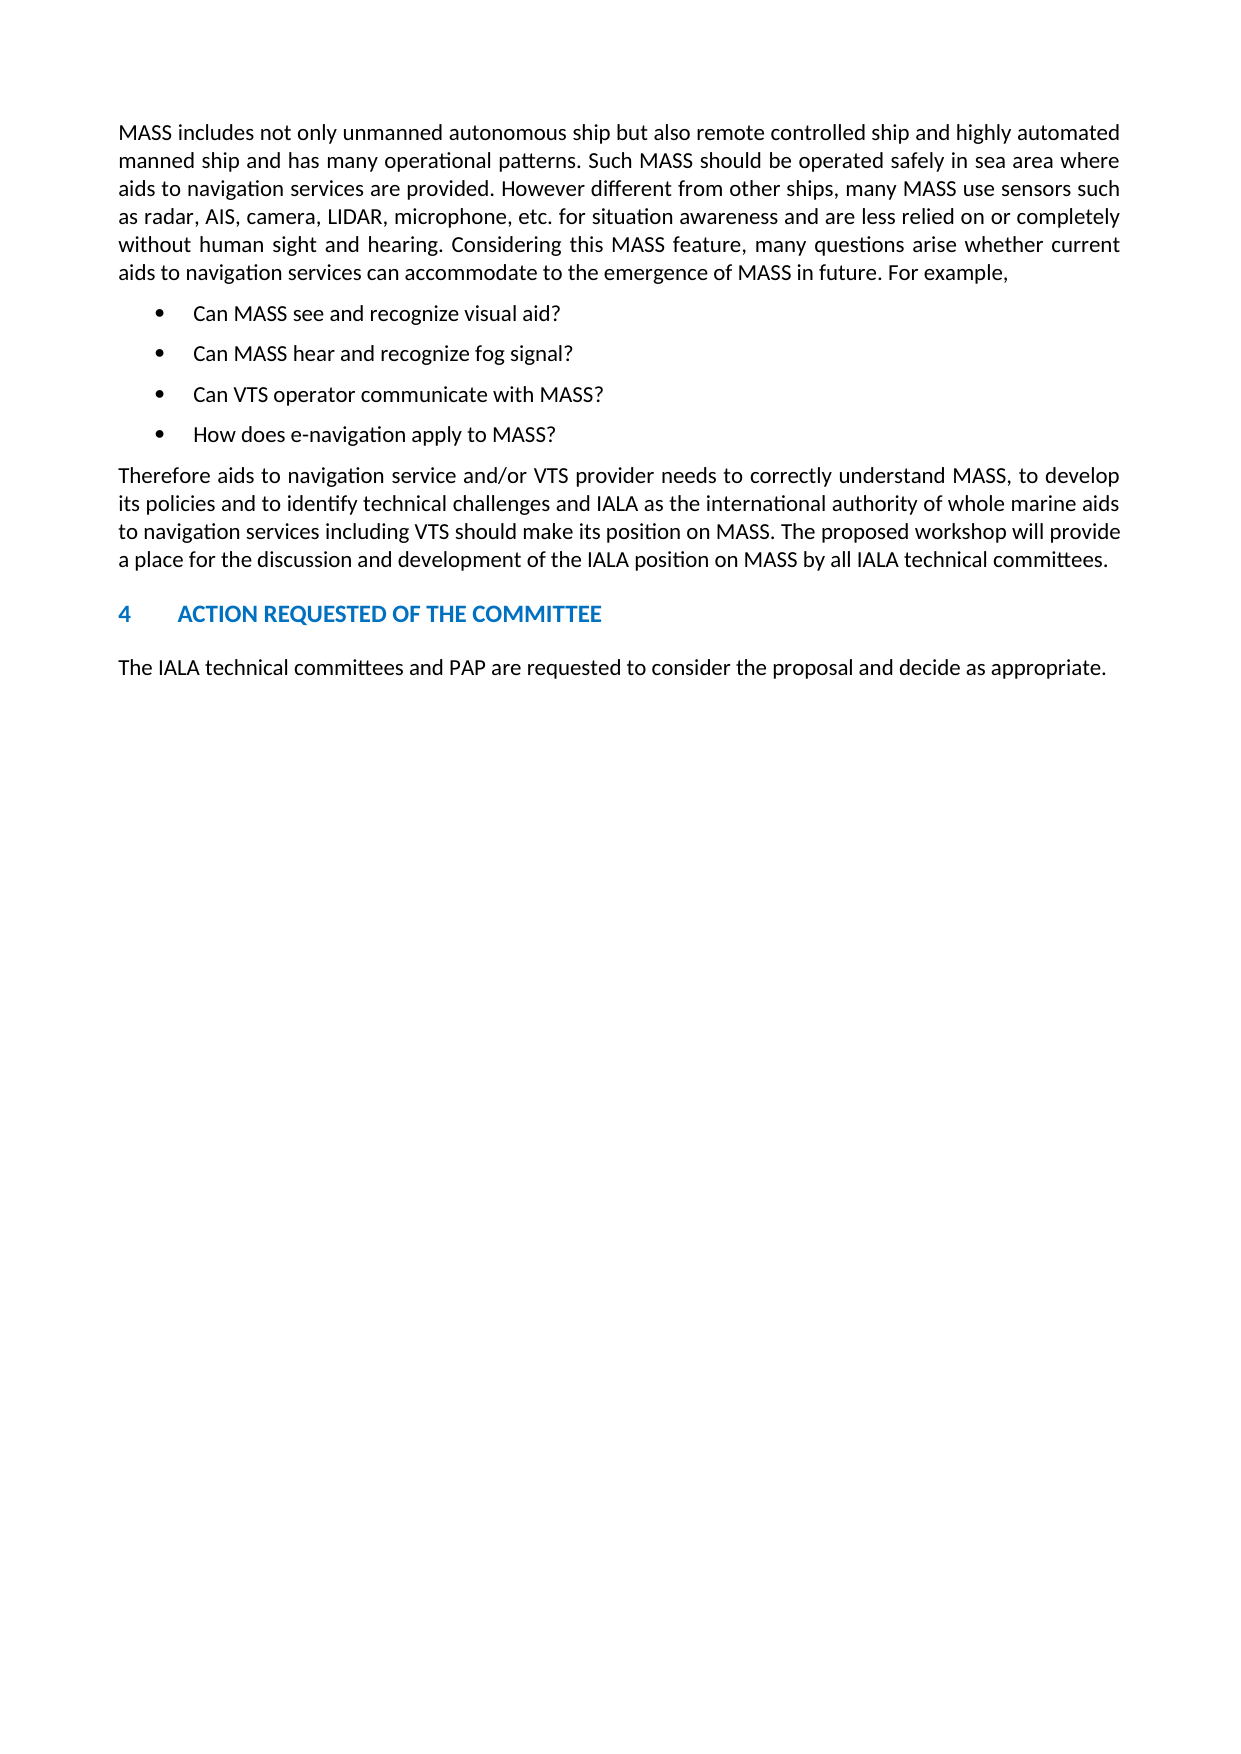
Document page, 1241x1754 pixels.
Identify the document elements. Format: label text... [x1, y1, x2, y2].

text Therefore aids to navigation service and/or VTS provider needs to correctly understand MASS, to develop its policies and to identify technical challenges and IALA as the international authority of whole marine aids to navigation services including VTS should make its position on MASS. The proposed workshop will provide a place for the discussion and development of the IALA position on MASS by all IALA technical committees. [118, 461, 1122, 573]
list Can VTS operator communicate with MASS? [156, 380, 1122, 408]
subtitle Action requested of the Committee [118, 598, 1122, 628]
list How does e-navigation apply to MASS? [156, 420, 1122, 448]
text The IALA technical committees and PAP are requested to consider the proposal and decide as appropriate. [118, 653, 1122, 681]
list Can MASS hear and recognize fog signal? [156, 339, 1122, 367]
list Can MASS see and recognize visual aid? [156, 299, 1122, 327]
text MASS includes not only unmanned autonomous ship but also remote controlled ship and highly automated manned ship and has many operational patterns. Such MASS should be operated safely in sea area where aids to navigation services are provided. However different from other ships, many MASS use sensors such as radar, AIS, camera, LIDAR, microphone, etc. for situation awareness and are less relied on or completely without human sight and hearing. Considering this MASS feature, many questions arise whether current aids to navigation services can accommodate to the emergence of MASS in future. For example, [118, 118, 1122, 286]
